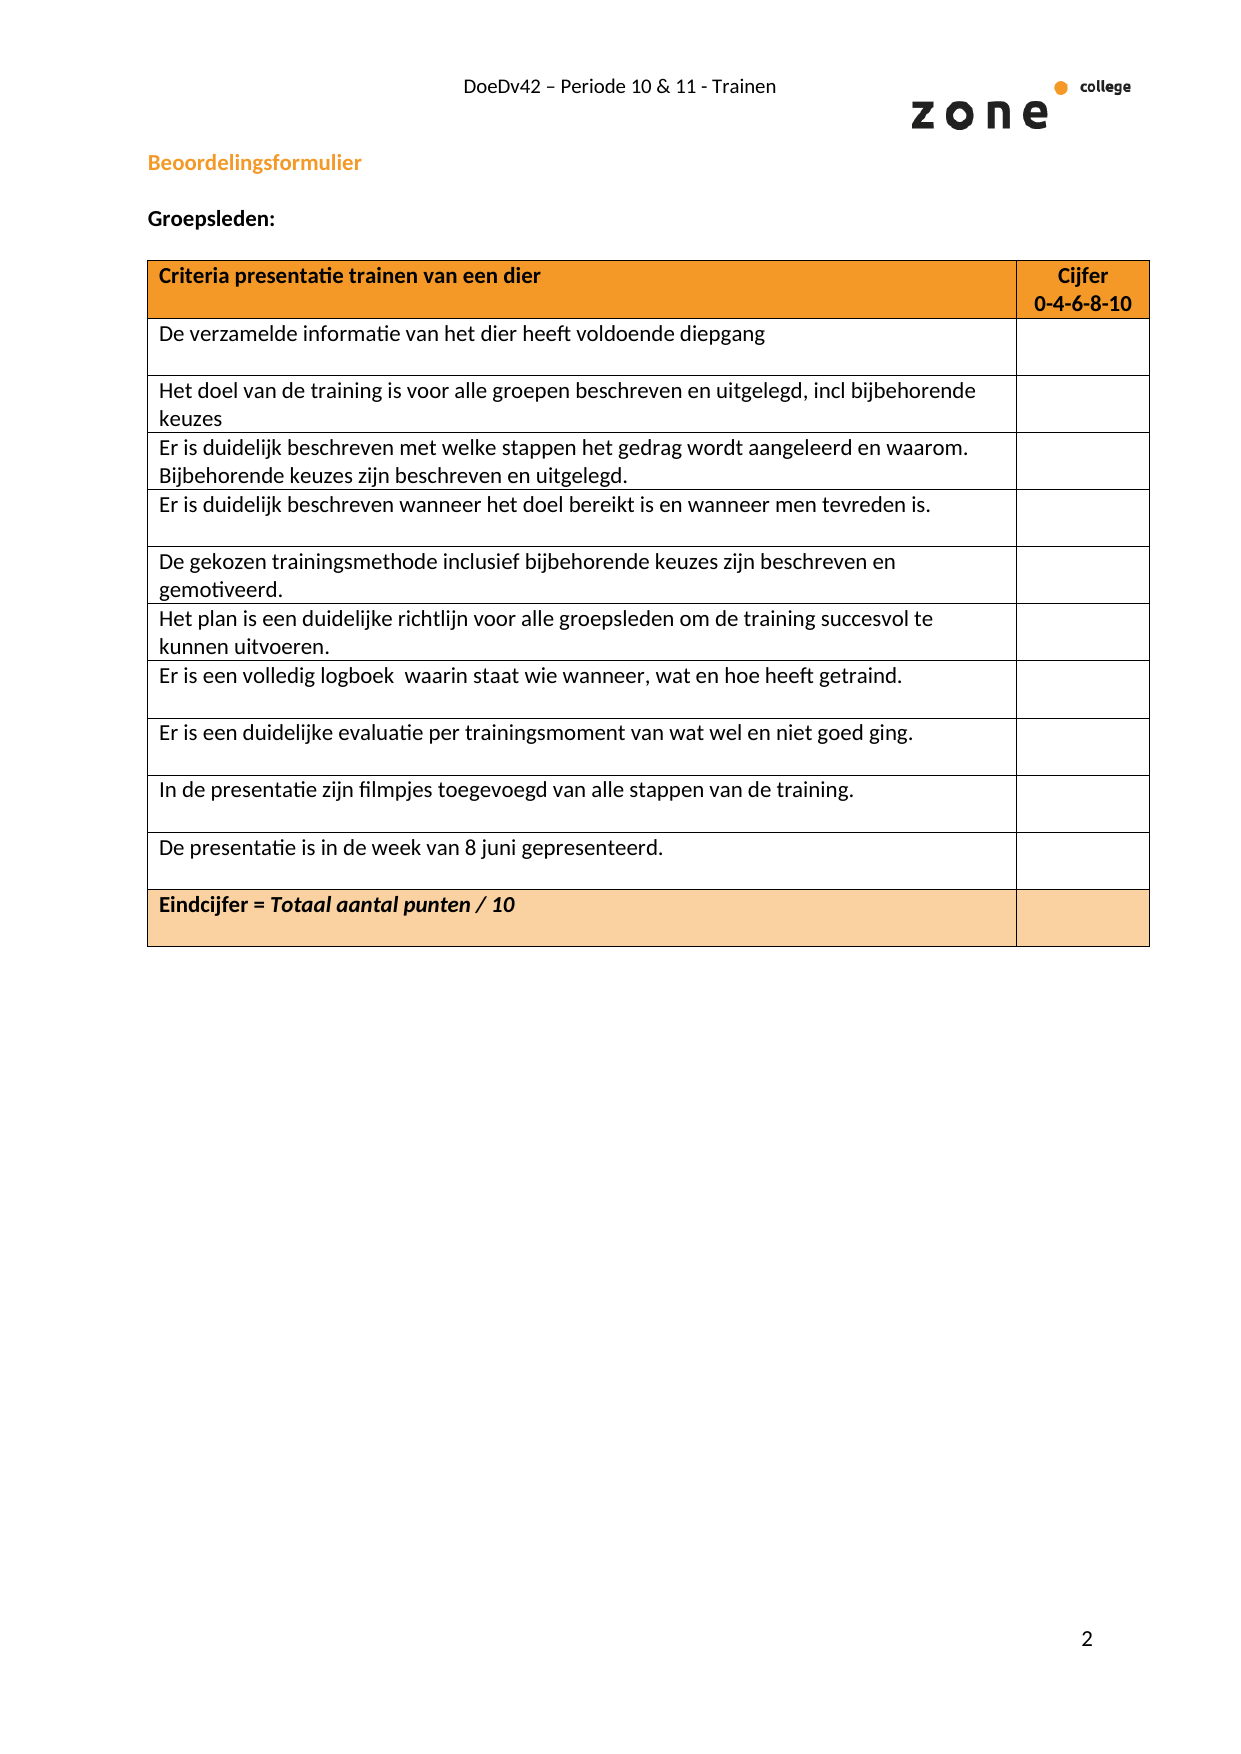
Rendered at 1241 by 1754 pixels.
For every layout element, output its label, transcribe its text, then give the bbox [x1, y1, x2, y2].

table_cell In de presentatie zijn filmpjes toegevoegd van alle stappen van de training. [148, 776, 1016, 832]
table_cell De presentatie is in de week van 8 juni gepresenteerd. [148, 833, 1016, 889]
text Groepsleden: [148, 204, 1093, 232]
table_cell Er is duidelijk beschreven met welke stappen het gedrag wordt aangeleerd en waarom. Bijbehorende keuzes zijn beschreven en uitgelegd. [148, 433, 1016, 489]
table_cell Het plan is een duidelijke richtlijn voor alle groepsleden om de training succesvol te kunnen uitvoeren. [148, 604, 1016, 660]
table_cell Er is duidelijk beschreven wanneer het doel bereikt is en wanneer men tevreden is. [148, 490, 1016, 546]
table_cell Eindcijfer = Totaal aantal punten / 10 [148, 890, 1016, 946]
table_cell Het doel van de training is voor alle groepen beschreven en uitgelegd, incl bijbehorende keuzes [148, 376, 1016, 432]
table_cell [1017, 661, 1149, 717]
table_cell [1017, 776, 1149, 832]
table_cell Er is een volledig logboek waarin staat wie wanneer, wat en hoe heeft getraind. [148, 661, 1016, 717]
table_cell [1017, 890, 1149, 946]
table_cell Er is een duidelijke evaluatie per trainingsmoment van wat wel en niet goed ging. [148, 719, 1016, 774]
table_cell De gekozen trainingsmethode inclusief bijbehorende keuzes zijn beschreven en gemotiveerd. [148, 547, 1016, 603]
table_cell [1017, 833, 1149, 889]
table_cell [1017, 376, 1149, 432]
table_cell [1017, 433, 1149, 489]
table_cell [1017, 319, 1149, 375]
text Beoordelingsformulier [148, 148, 1093, 176]
picture [899, 61, 1136, 143]
table_cell [1017, 490, 1149, 546]
table_cell [1017, 604, 1149, 660]
table_header Cijfer 0-4-6-8-10 [1017, 261, 1149, 318]
table_cell [1017, 719, 1149, 774]
table_header Criteria presentatie trainen van een dier [148, 261, 1016, 318]
table_cell [1017, 547, 1149, 603]
table_cell De verzamelde informatie van het dier heeft voldoende diepgang [148, 319, 1016, 375]
